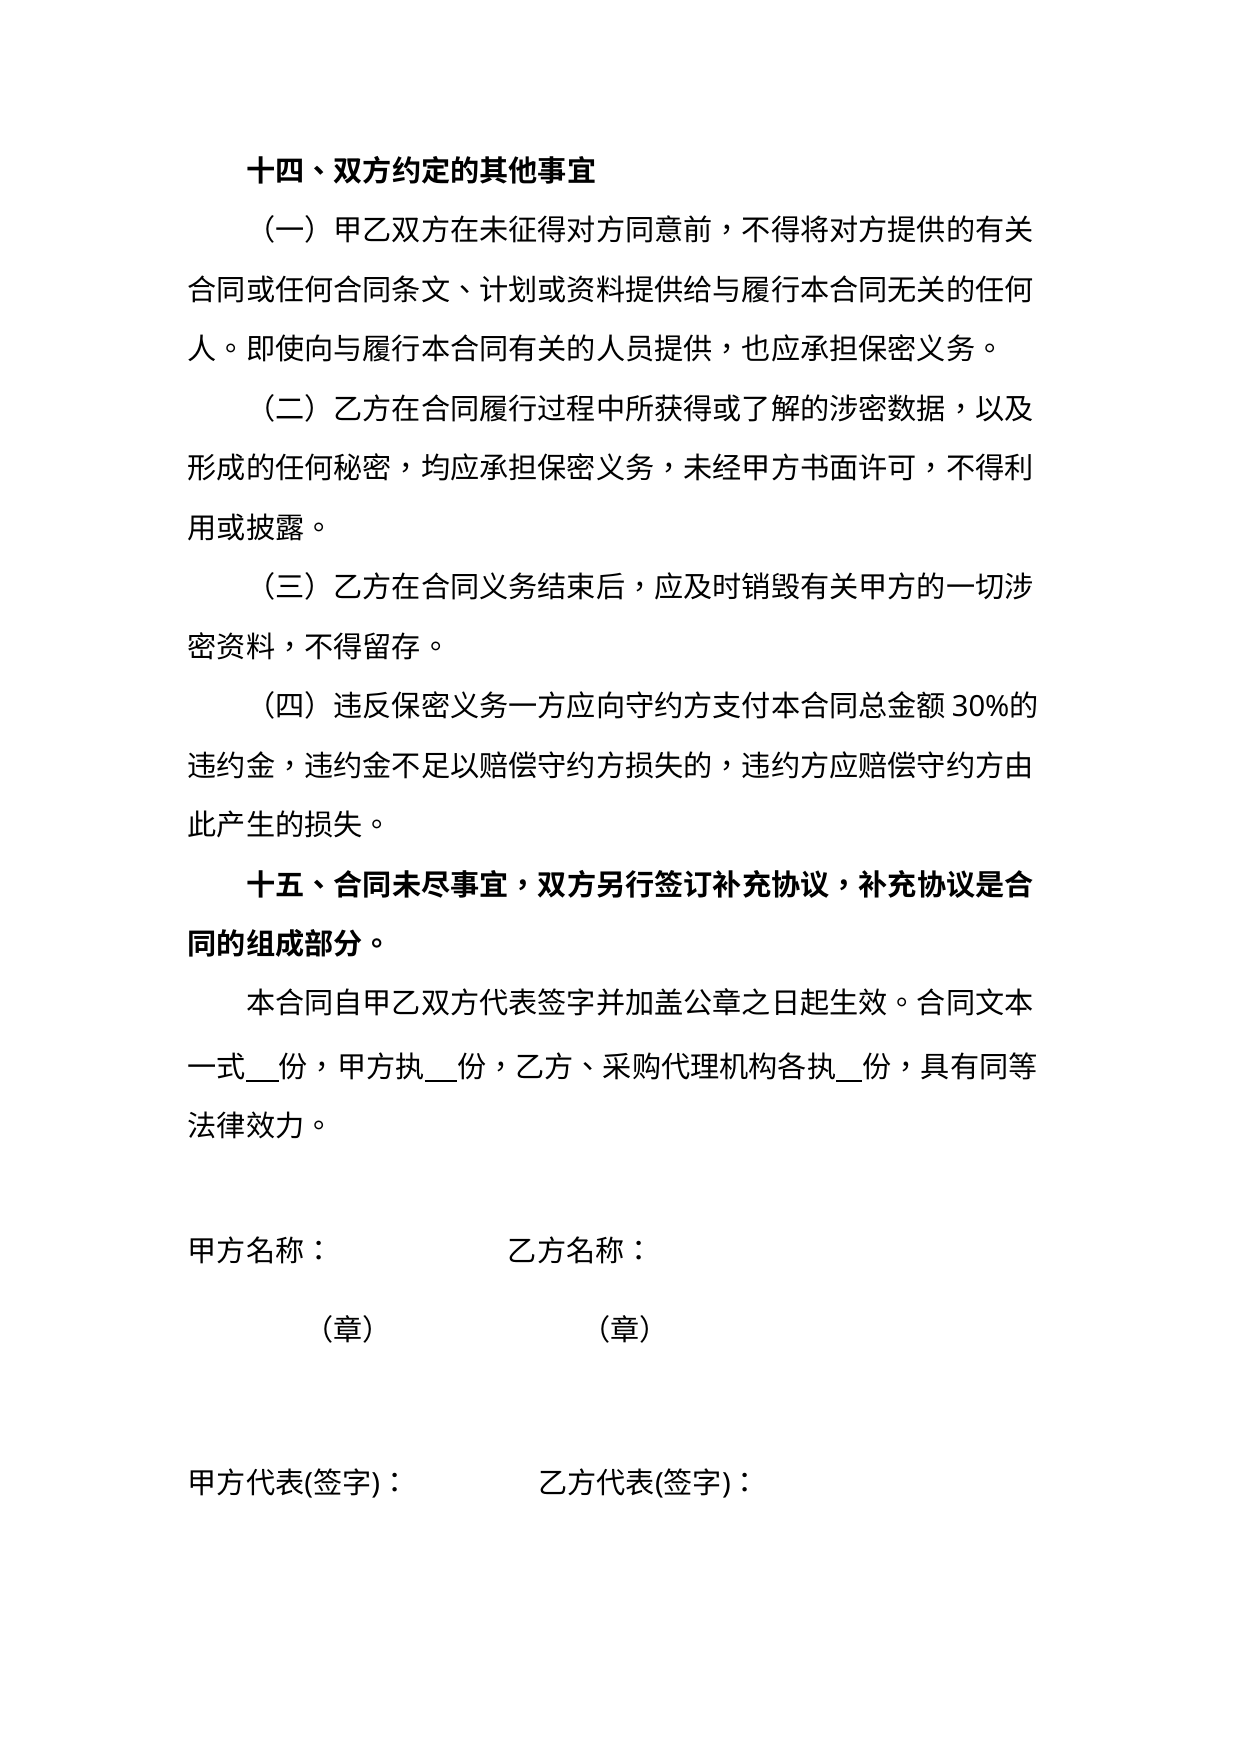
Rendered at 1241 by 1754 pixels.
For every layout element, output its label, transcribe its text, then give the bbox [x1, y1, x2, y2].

text 本合同自甲乙双方代表签字并加盖公章之日起生效。合同文本一式 份，甲方执 份，乙方、采购代理机构各执 份，具有同等法律效力。 [187, 983, 1053, 1145]
text 十四、双方约定的其他事宜 [187, 150, 1053, 190]
text （章） （章） [187, 1311, 1053, 1347]
text （一）甲乙双方在未征得对方同意前，不得将对方提供的有关合同或任何合同条文、计划或资料提供给与履行本合同无关的任何人。即使向与履行本合同有关的人员提供，也应承担保密义务。 [187, 209, 1053, 368]
text （二）乙方在合同履行过程中所获得或了解的涉密数据，以及形成的任何秘密，均应承担保密义务，未经甲方书面许可，不得利用或披露。 [187, 388, 1053, 547]
text 甲方名称： 乙方名称： [187, 1233, 1053, 1269]
text 十五、合同未尽事宜，双方另行签订补充协议，补充协议是合同的组成部分。 [187, 864, 1053, 963]
text 甲方代表(签字)： 乙方代表(签字)： [187, 1465, 1053, 1501]
text （三）乙方在合同义务结束后，应及时销毁有关甲方的一切涉密资料，不得留存。 [187, 566, 1053, 666]
text （四）违反保密义务一方应向守约方支付本合同总金额30%的违约金，违约金不足以赔偿守约方损失的，违约方应赔偿守约方由此产生的损失。 [187, 685, 1053, 844]
